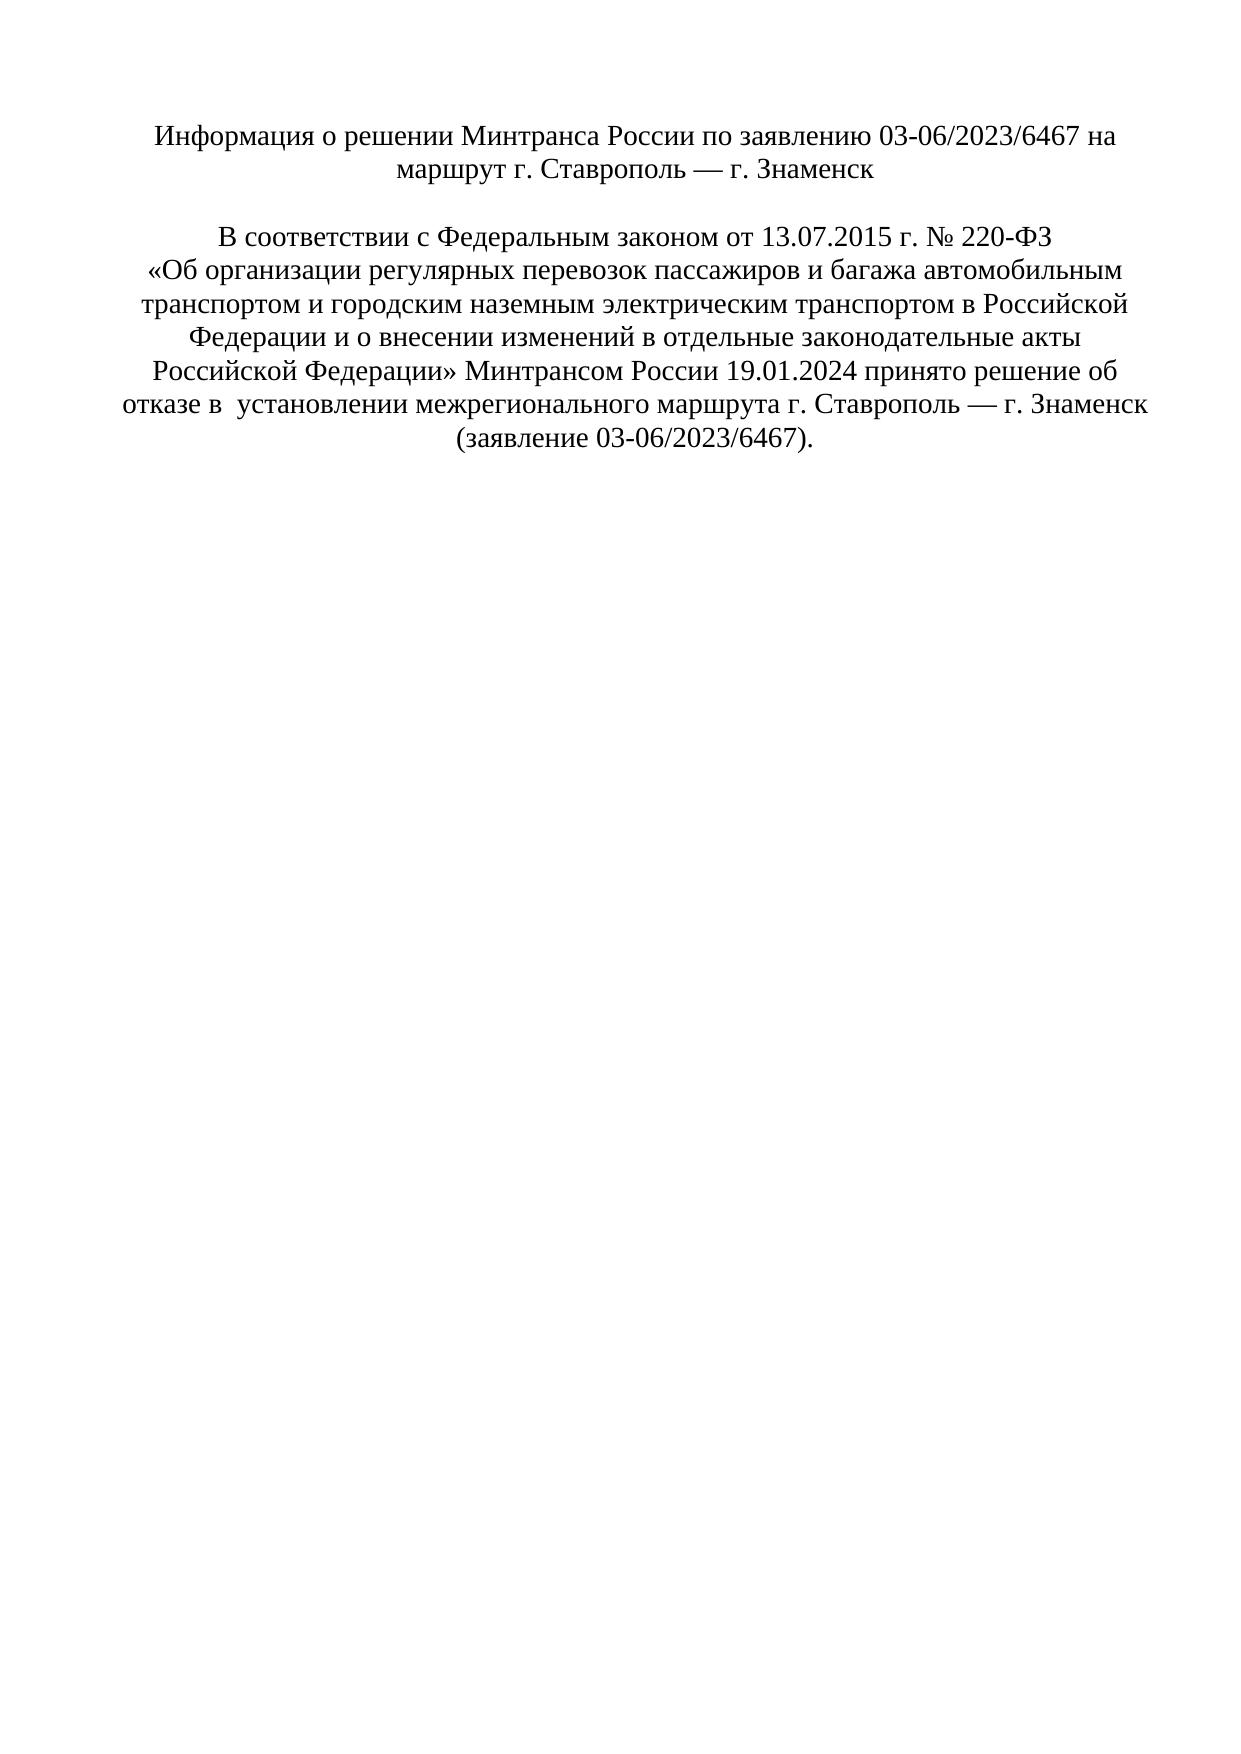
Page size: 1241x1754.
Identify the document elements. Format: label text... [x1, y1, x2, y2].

text В соответствии с Федеральным законом от 13.07.2015 г. № 220-ФЗ «Об организации регулярных перевозок пассажиров и багажа автомобильным транспортом и городским наземным электрическим транспортом в Российской Федерации и о внесении изменений в отдельные законодательные акты Российской Федерации» Минтрансом России 19.01.2024 принято решение об отказе в установлении межрегионального маршрута г. Ставрополь — г. Знаменск (заявление 03-06/2023/6467). [118, 219, 1152, 453]
text Информация о решении Минтранса России по заявлению 03-06/2023/6467 на маршрут г. Ставрополь — г. Знаменск [118, 118, 1152, 185]
